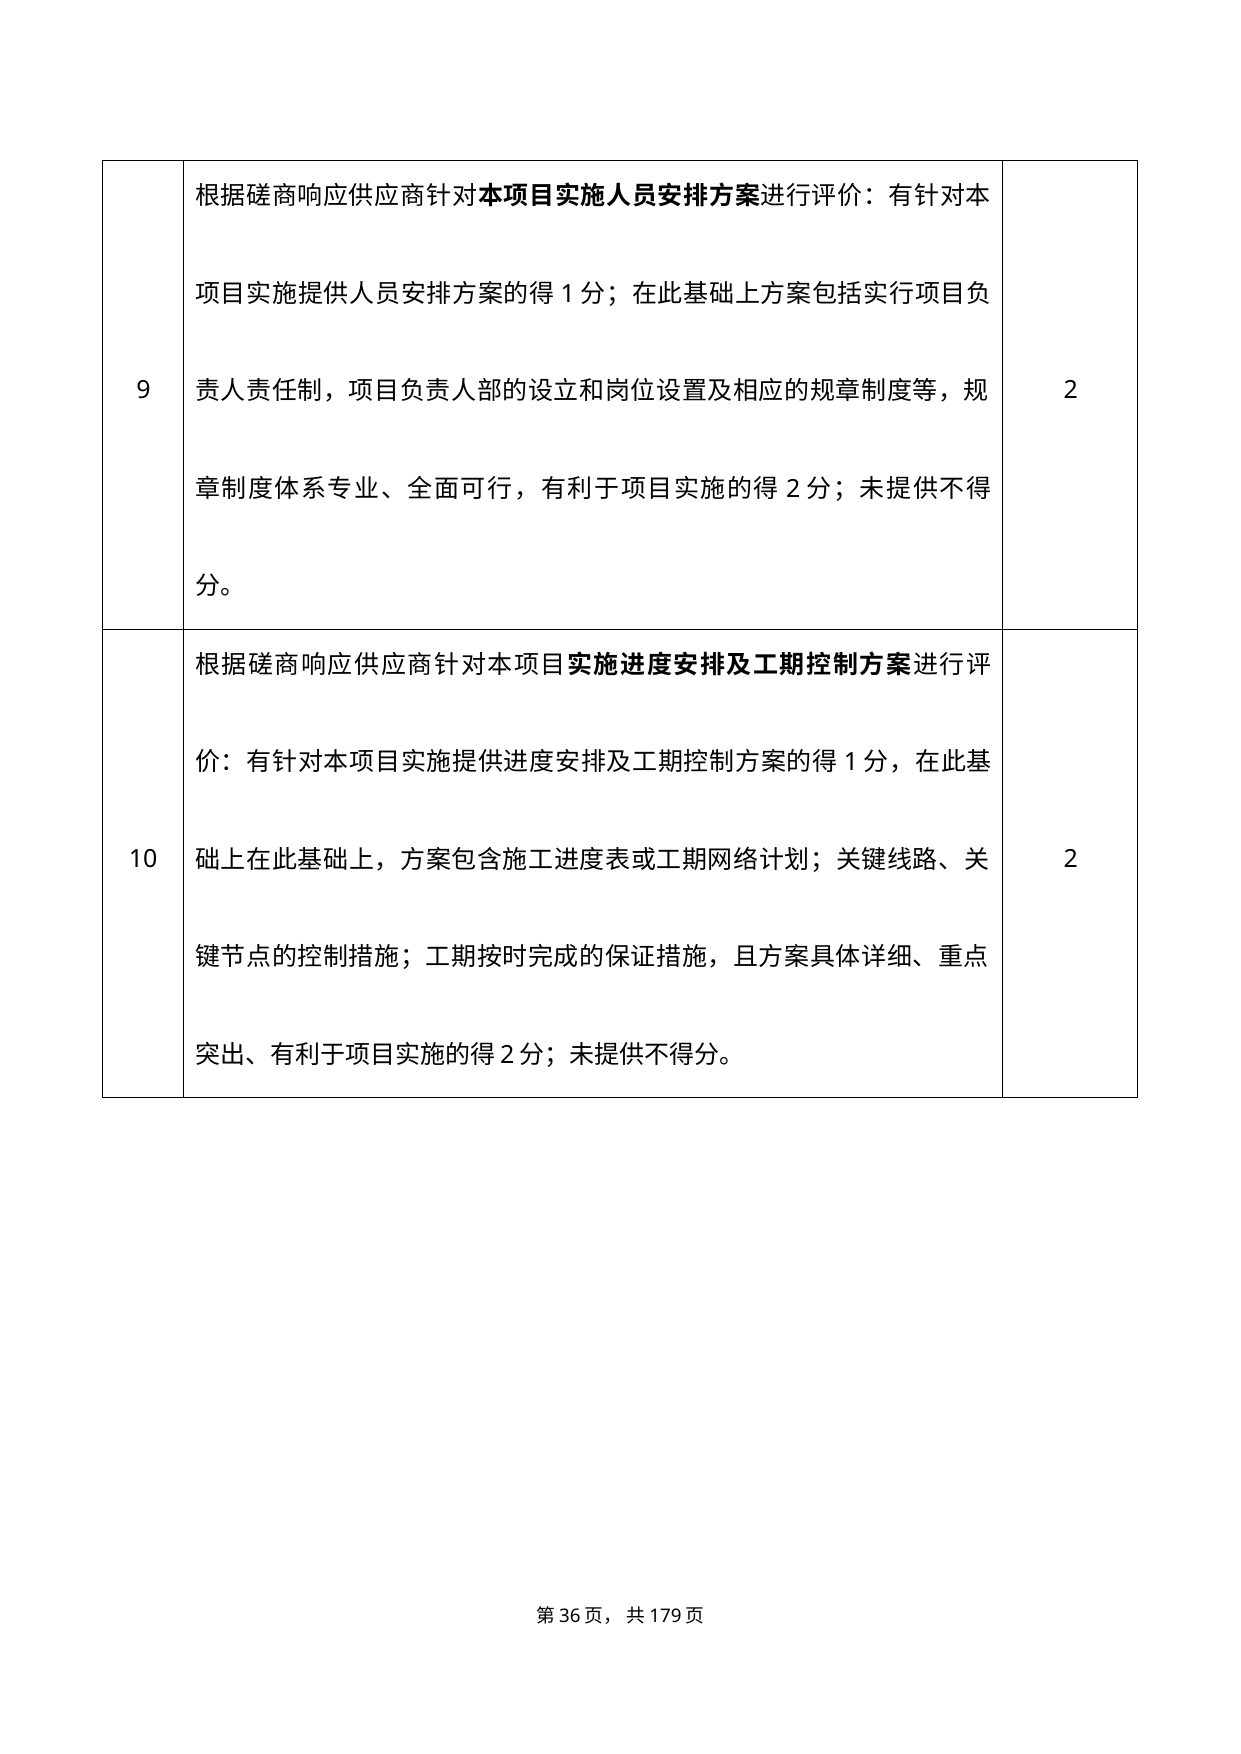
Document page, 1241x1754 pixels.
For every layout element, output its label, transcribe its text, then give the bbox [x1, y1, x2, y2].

table_cell 2 [1003, 161, 1137, 629]
table_cell 根据磋商响应供应商针对本项目实施人员安排方案进行评价：有针对本项目实施提供人员安排方案的得1分；在此基础上方案包括实行项目负责人责任制，项目负责人部的设立和岗位设置及相应的规章制度等，规章制度体系专业、全面可行，有利于项目实施的得2分；未提供不得分。 [184, 161, 1002, 629]
table_cell 10 [103, 630, 183, 1097]
table_cell 2 [1003, 630, 1137, 1097]
table_cell 根据磋商响应供应商针对本项目实施进度安排及工期控制方案进行评价：有针对本项目实施提供进度安排及工期控制方案的得1分，在此基础上在此基础上，方案包含施工进度表或工期网络计划；关键线路、关键节点的控制措施；工期按时完成的保证措施，且方案具体详细、重点突出、有利于项目实施的得2分；未提供不得分。 [184, 630, 1002, 1097]
table_cell 9 [103, 161, 183, 629]
